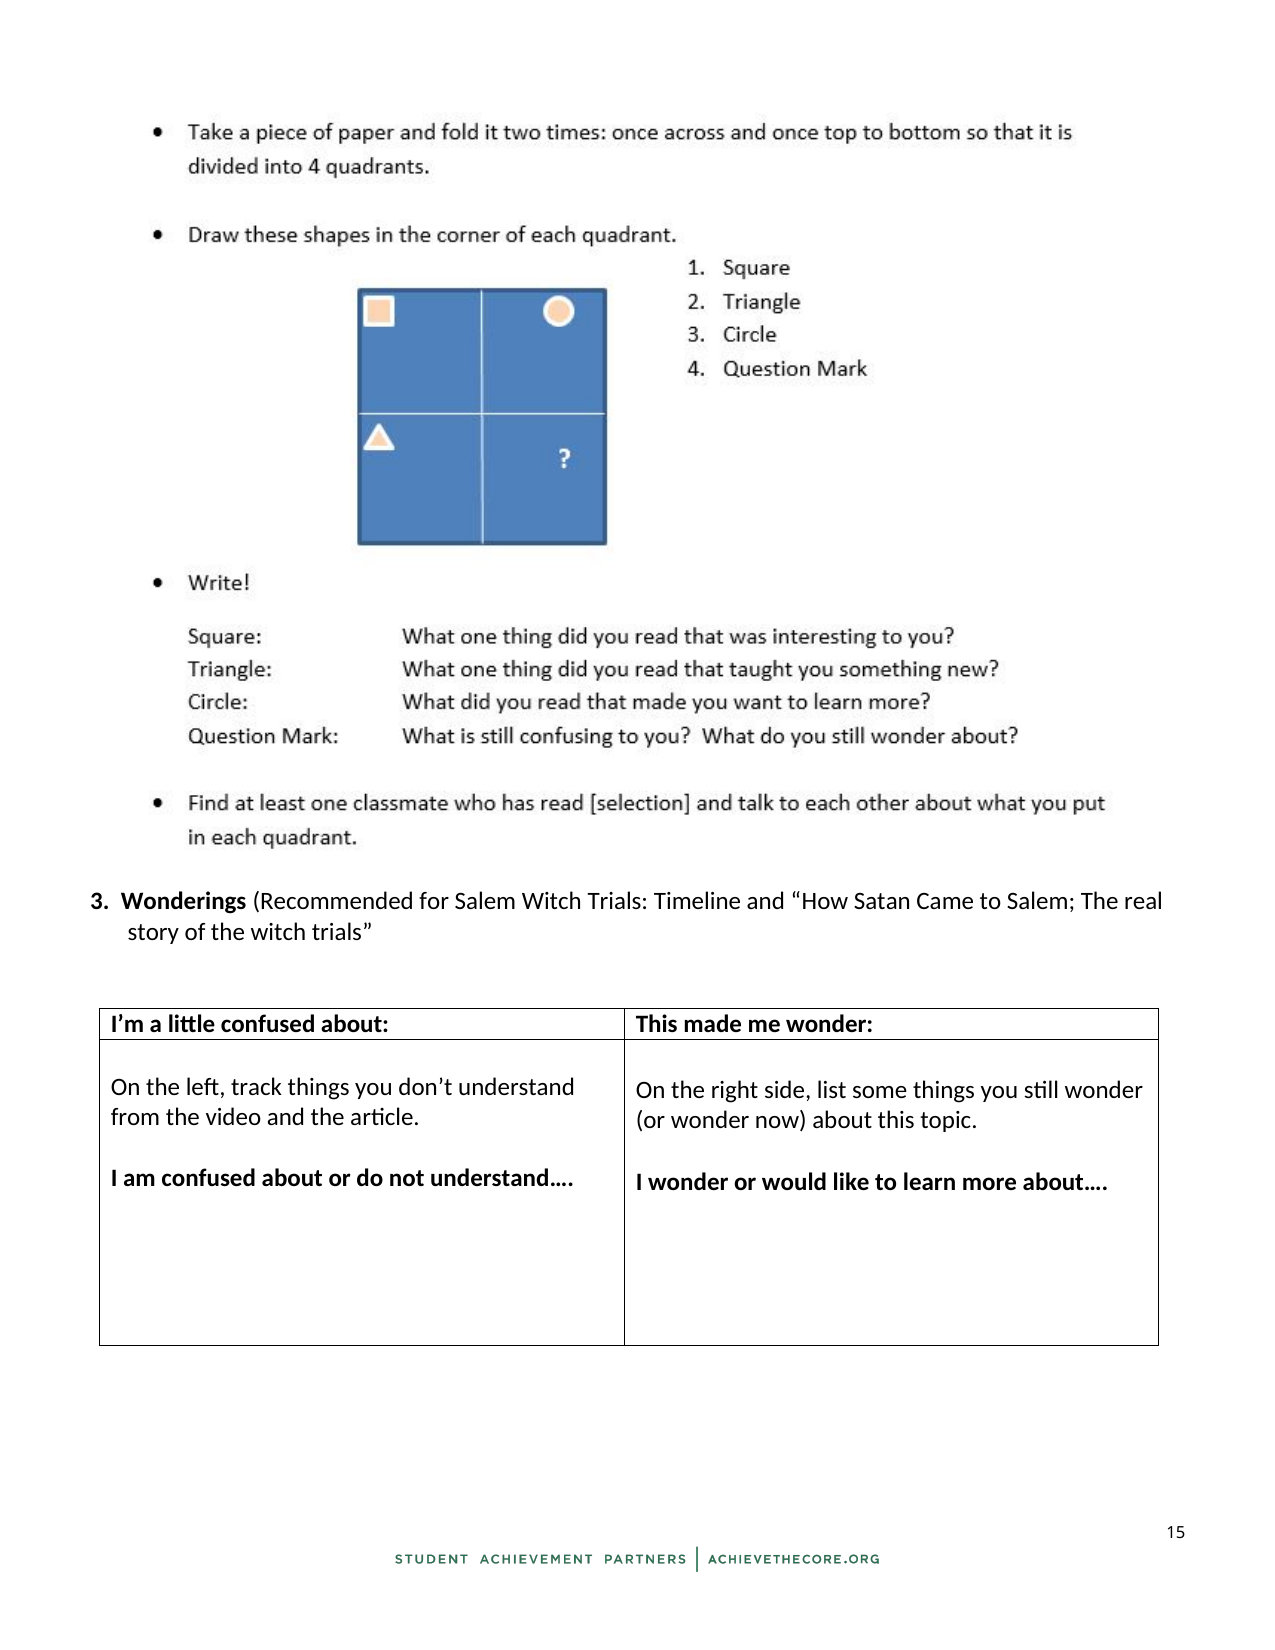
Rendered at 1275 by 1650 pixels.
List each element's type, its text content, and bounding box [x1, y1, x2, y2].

text 3. Wonderings (Recommended for Salem Witch Trials: Timeline and “How Satan Came to Salem; The real story of the witch trials” [90, 885, 1185, 946]
table_cell On the right side, list some things you still wonder (or wonder now) about this topic. I wonder or would like to learn more about…. [625, 1040, 1158, 1345]
picture [90, 90, 1141, 855]
table_header This made me wonder: [625, 1009, 1158, 1039]
picture [384, 1543, 892, 1575]
table_header I’m a little confused about: [100, 1009, 624, 1039]
table_cell On the left, track things you don’t understand from the video and the article. I am confused about or do not understand…. [100, 1040, 624, 1345]
